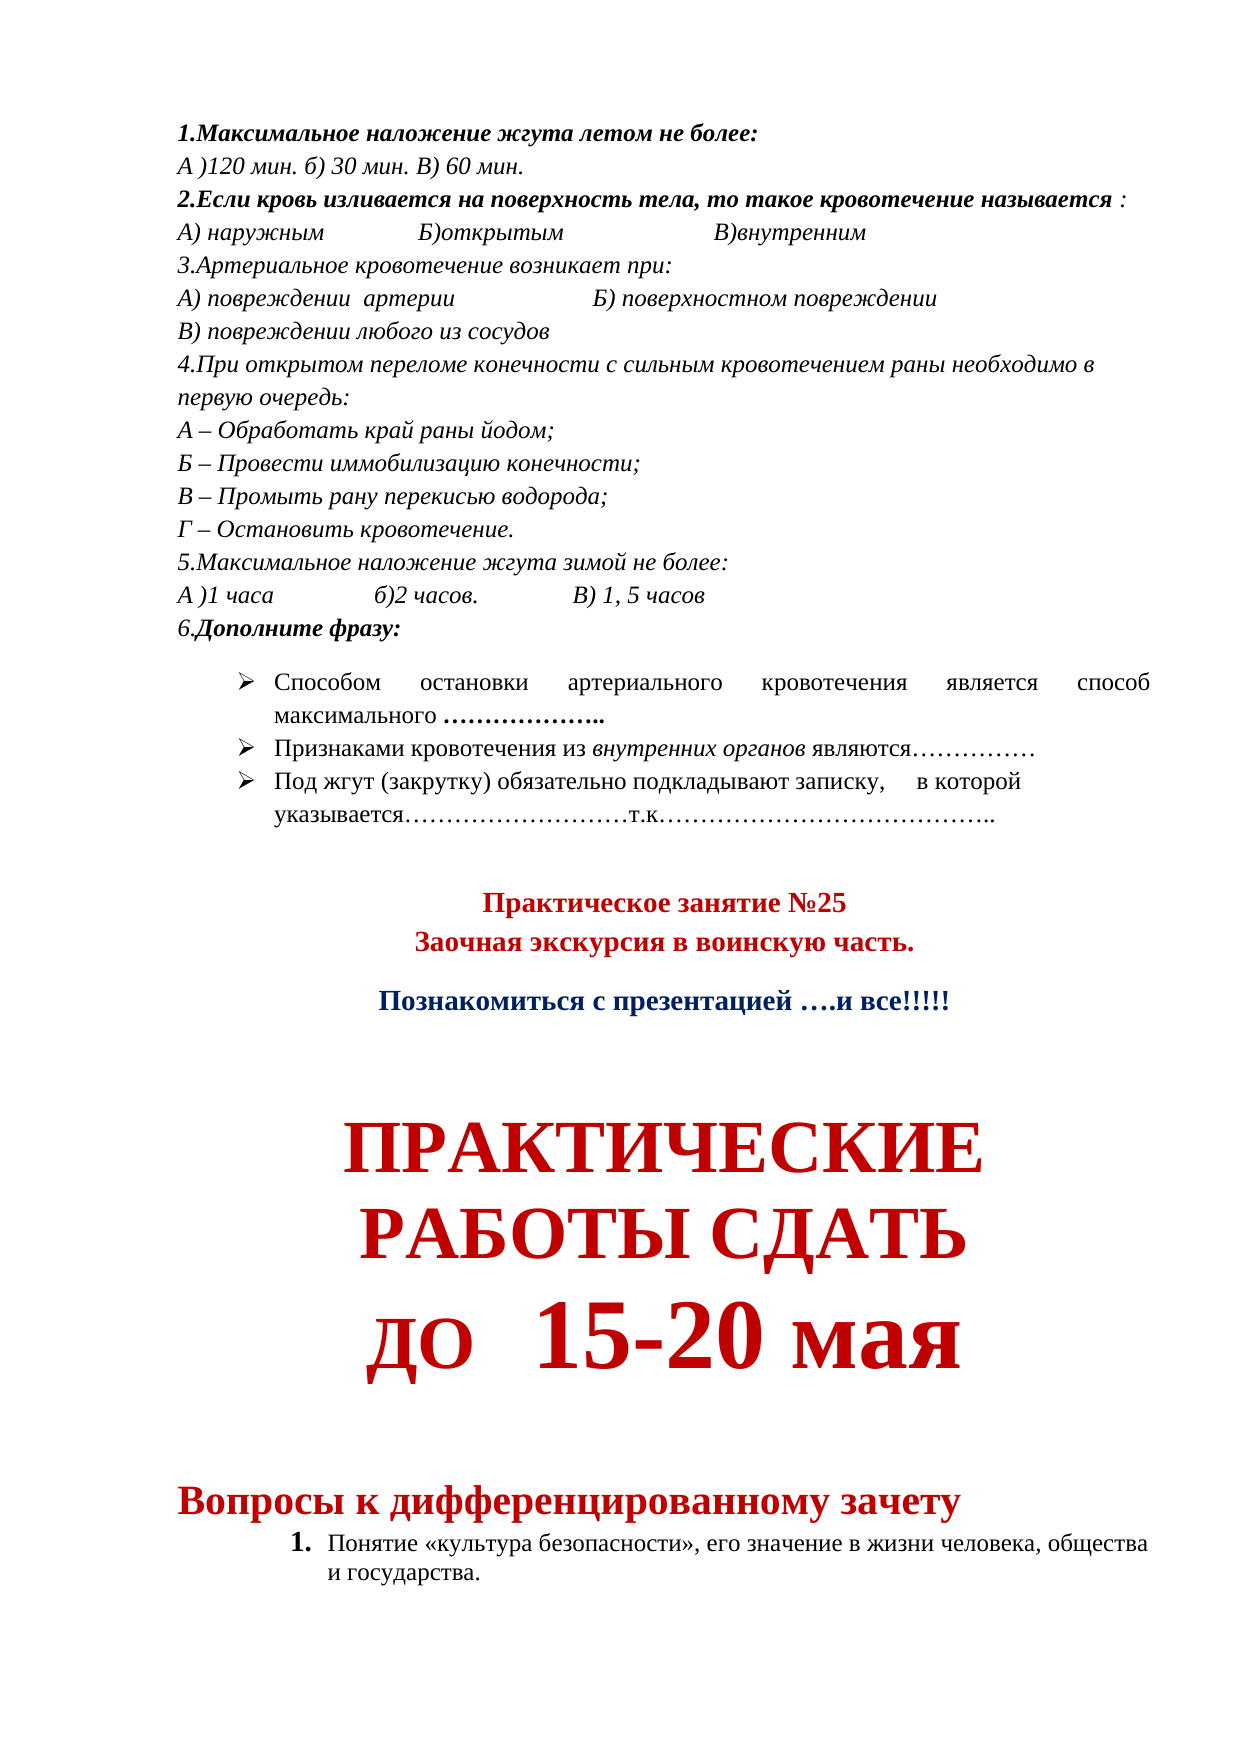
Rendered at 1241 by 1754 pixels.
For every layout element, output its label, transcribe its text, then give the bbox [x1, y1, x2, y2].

list Способом остановки артериального кровотечения является способ максимального ……………….. [236, 667, 1151, 729]
text 1.Максимальное наложение жгута летом не более: А )120 мин. б) 30 мин. В) 60 мин. 2.Если кровь изливается на поверхность тела, то такое кровотечение называется : А) наружным Б)открытым В)внутренним 3.Артериальное кровотечение возникает при: А) повреждении артерии Б) поверхностном повреждении В) повреждении любого из сосудов 4.При открытом переломе конечности с сильным кровотечением раны необходимо в первую очередь: А – Обработать край раны йодом; Б – Провести иммобилизацию конечности; В – Промыть рану перекисью водорода; Г – Остановить кровотечение. 5.Максимальное наложение жгута зимой не более: А )1 часа б)2 часов. В) 1, 5 часов 6.Дополните фразу: [177, 118, 1151, 642]
list Понятие «культура безопасности», его значение в жизни человека, общества и государства. [290, 1524, 1152, 1586]
list Признаками кровотечения из внутренних органов являются…………… [236, 733, 1151, 762]
text ПРАКТИЧЕСКИЕ РАБОТЫ СДАТЬ [177, 1102, 1152, 1274]
list Под жгут (закрутку) обязательно подкладывают записку, в которой указывается………………………т.к………………………………….. [236, 766, 1151, 828]
text ДО 15-20 мая [177, 1274, 1152, 1389]
text Познакомиться с презентацией ….и все!!!!! [177, 983, 1152, 1017]
text Вопросы к дифференцированному зачету [177, 1476, 1152, 1524]
text Практическое занятие №25 Заочная экскурсия в воинскую часть. [177, 885, 1152, 957]
